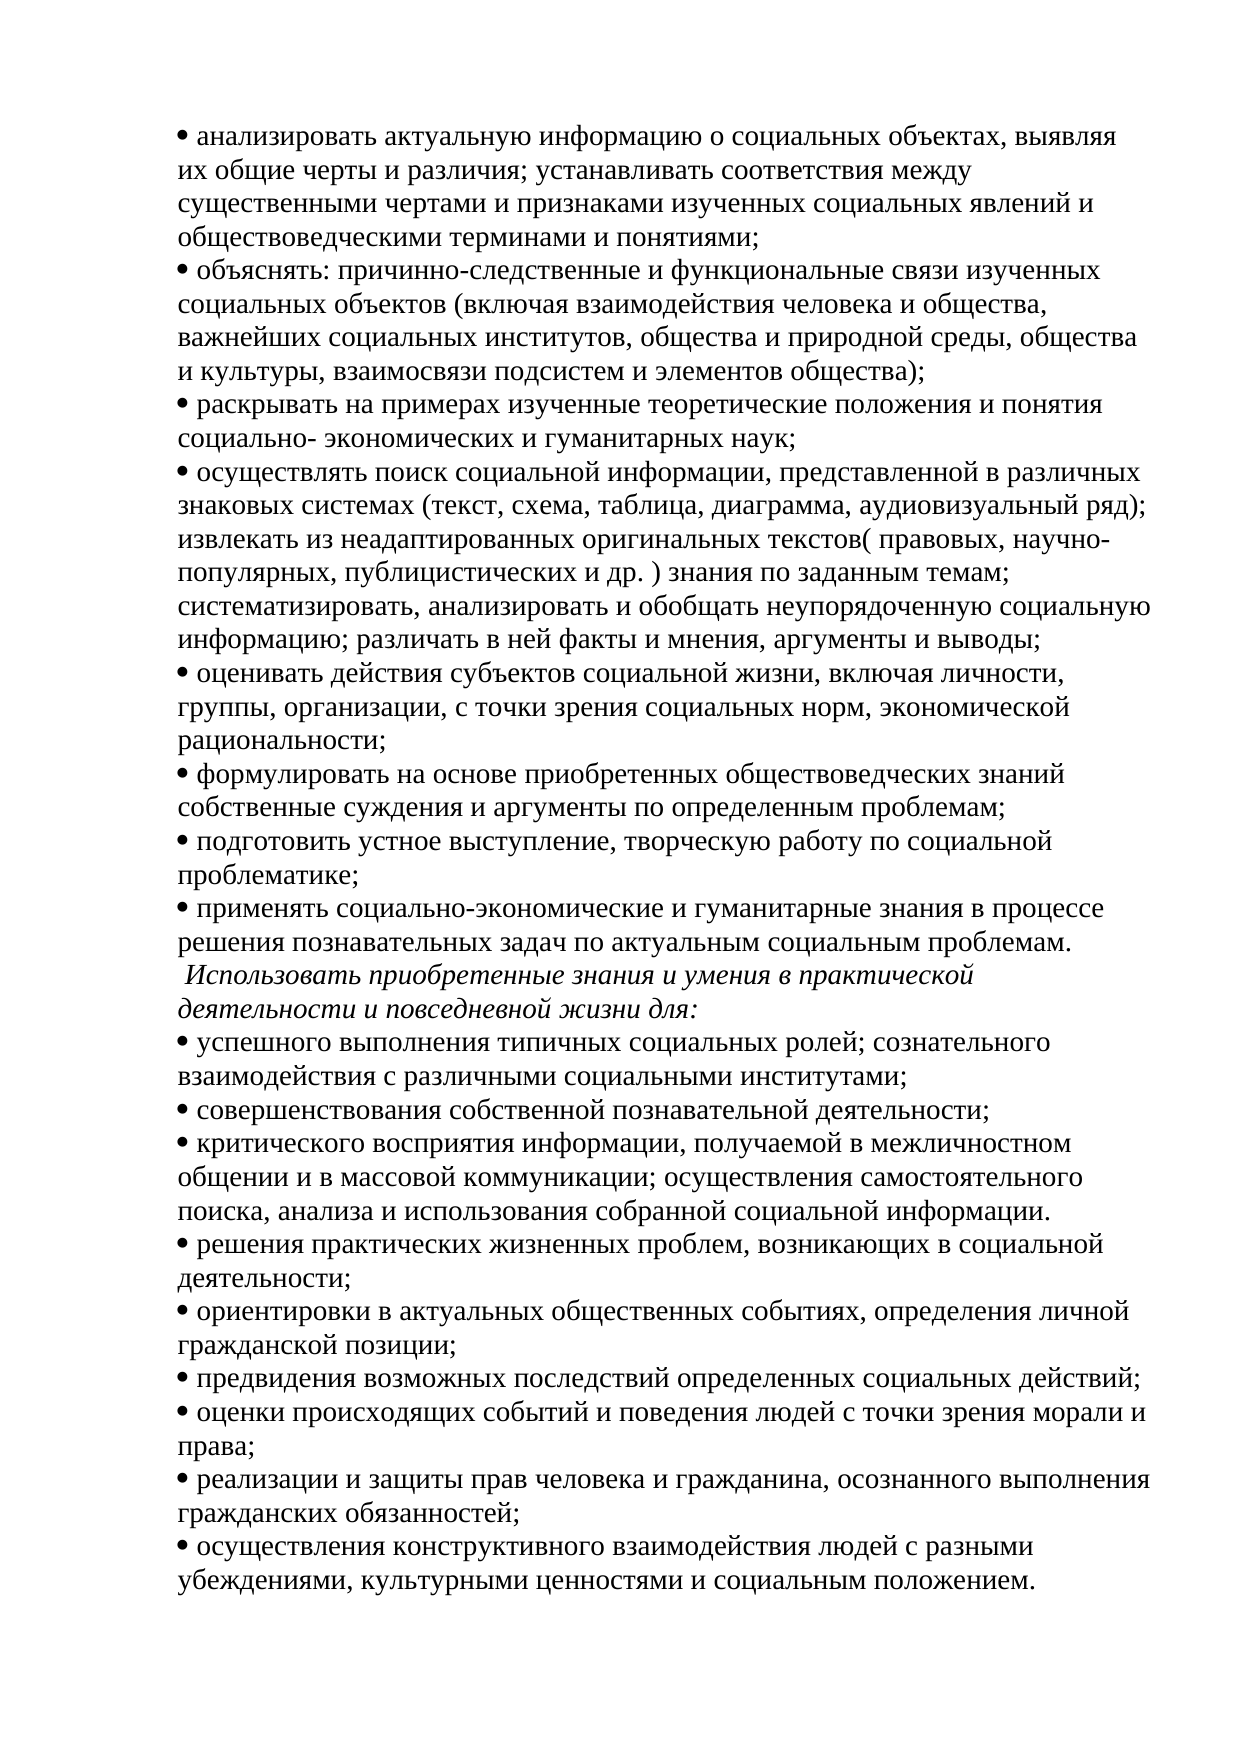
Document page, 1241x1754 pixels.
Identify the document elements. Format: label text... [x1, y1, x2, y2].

text оценивать действия субъектов социальной жизни, включая личности, группы, организации, с точки зрения социальных норм, экономической рациональности; [177, 655, 1152, 756]
text применять социально-экономические и гуманитарные знания в процессе решения познавательных задач по актуальным социальным проблемам. [177, 890, 1152, 957]
text Использовать приобретенные знания и умения в практической деятельности и повседневной жизни для: [177, 957, 1152, 1024]
text формулировать на основе приобретенных обществоведческих знаний собственные суждения и аргументы по определенным проблемам; [177, 756, 1152, 823]
text предвидения возможных последствий определенных социальных действий; оценки происходящих событий и поведения людей с точки зрения морали и права; [177, 1361, 1152, 1461]
text объяснять: причинно-следственные и функциональные связи изученных социальных объектов (включая взаимодействия человека и общества, важнейших социальных институтов, общества и природной среды, общества и культуры, взаимосвязи подсистем и элементов общества); [177, 252, 1152, 387]
text совершенствования собственной познавательной деятельности; [177, 1092, 1152, 1125]
text критического восприятия информации, получаемой в межличностном общении и в массовой коммуникации; осуществления самостоятельного поиска, анализа и использования собранной социальной информации. [177, 1125, 1152, 1226]
text раскрывать на примерах изученные теоретические положения и понятия социально- экономических и гуманитарных наук; [177, 387, 1152, 454]
text реализации и защиты прав человека и гражданина, осознанного выполнения гражданских обязанностей; [177, 1461, 1152, 1528]
text осуществлять поиск социальной информации, представленной в различных знаковых системах (текст, схема, таблица, диаграмма, аудиовизуальный ряд); извлекать из неадаптированных оригинальных текстов( правовых, научно-популярных, публицистических и др. ) знания по заданным темам; систематизировать, анализировать и обобщать неупорядоченную социальную информацию; различать в ней факты и мнения, аргументы и выводы; [177, 454, 1152, 655]
text успешного выполнения типичных социальных ролей; сознательного взаимодействия с различными социальными институтами; [177, 1024, 1152, 1092]
text осуществления конструктивного взаимодействия людей с разными убеждениями, культурными ценностями и социальным положением. [177, 1528, 1152, 1596]
text анализировать актуальную информацию о социальных объектах, выявляя их общие черты и различия; устанавливать соответствия между существенными чертами и признаками изученных социальных явлений и обществоведческими терминами и понятиями; [177, 118, 1152, 252]
text ориентировки в актуальных общественных событиях, определения личной гражданской позиции; [177, 1293, 1152, 1361]
text решения практических жизненных проблем, возникающих в социальной деятельности; [177, 1226, 1152, 1293]
text подготовить устное выступление, творческую работу по социальной проблематике; [177, 823, 1152, 890]
